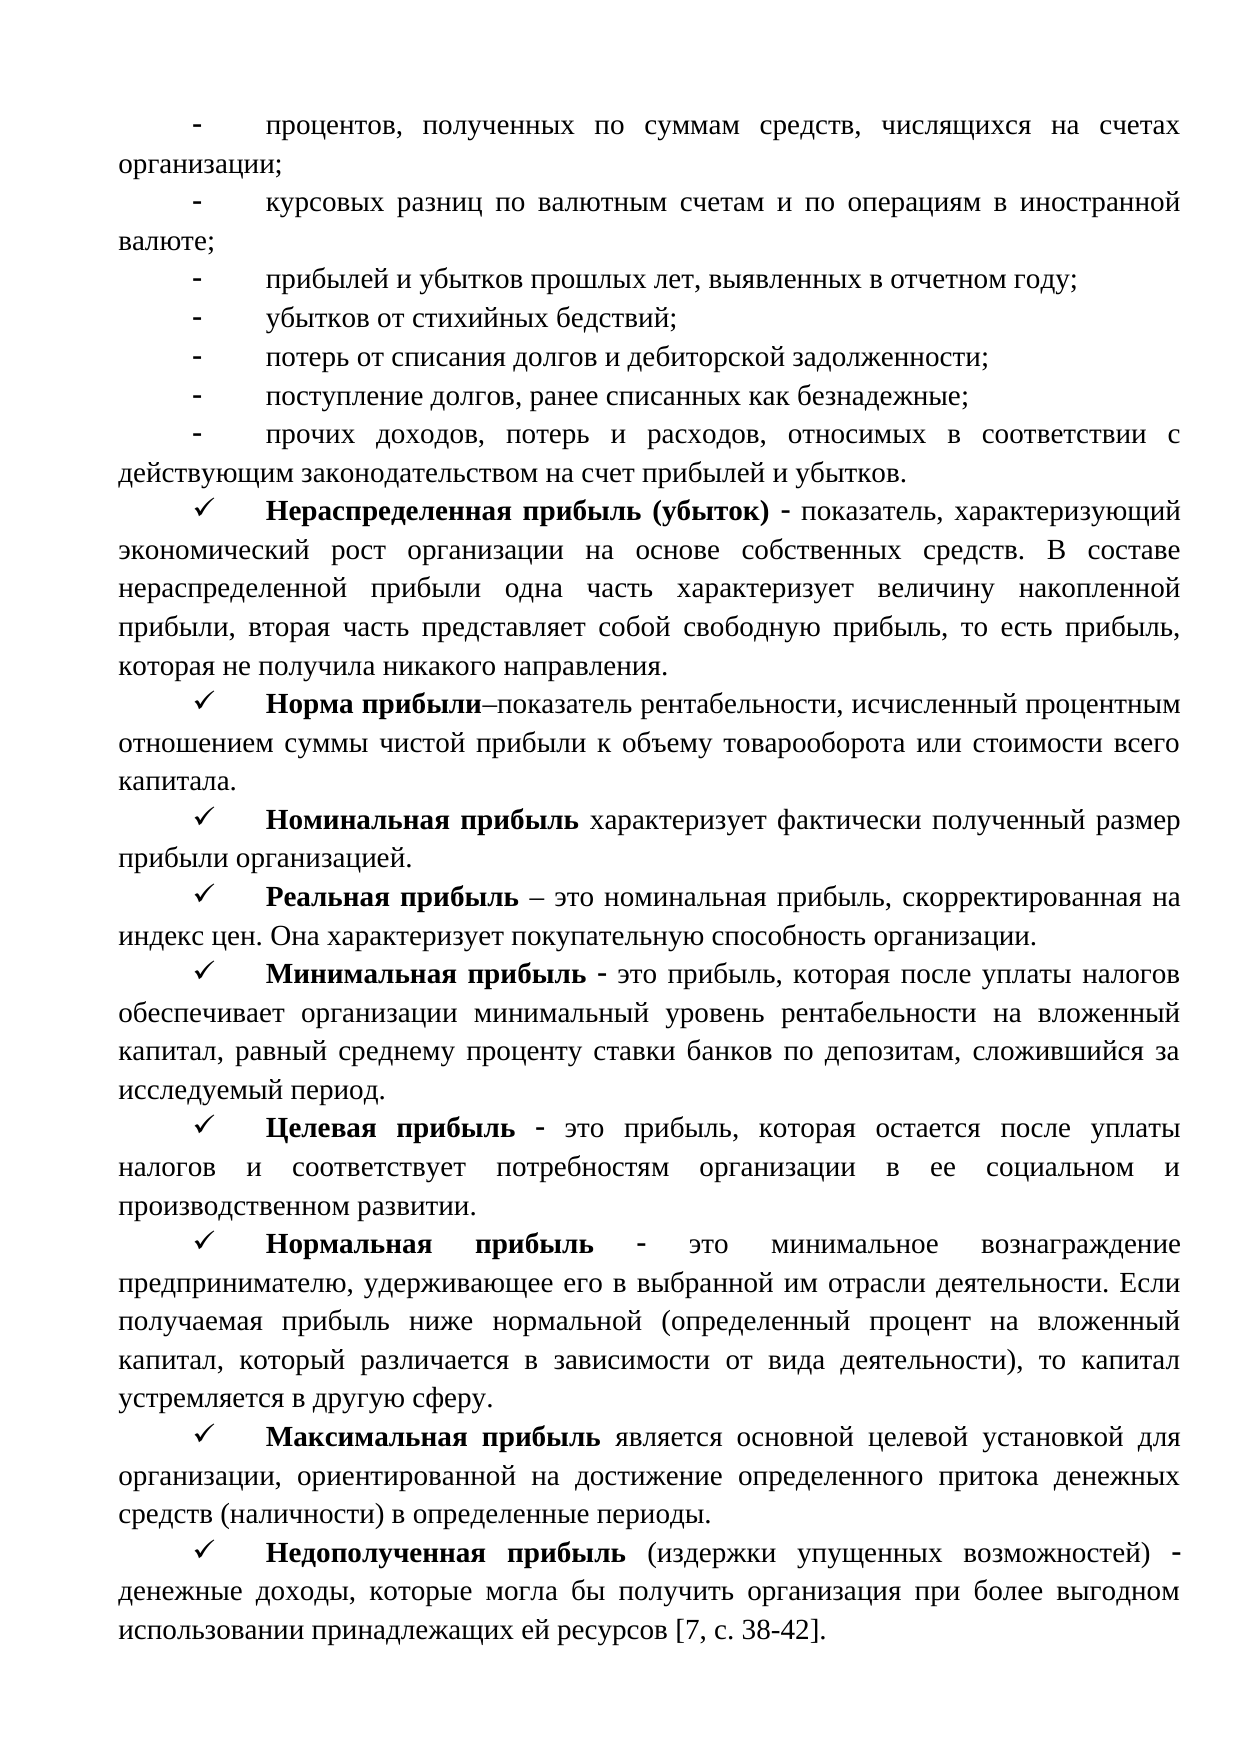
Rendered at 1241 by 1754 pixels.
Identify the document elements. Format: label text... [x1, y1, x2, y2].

list Норма прибыли–показатель рентабельности, исчисленный процентным отношением суммы чистой прибыли к объему товарооборота или стоимости всего капитала. [118, 686, 1181, 797]
list Реальная прибыль – это номинальная прибыль, скорректированная на индекс цен. Она характеризует покупательную способность организации. [118, 879, 1181, 951]
list Целевая прибыль это прибыль, которая остается после уплаты налогов и соответствует потребностям организации в ее социальном и производственном развитии. [118, 1111, 1181, 1221]
list Недополученная прибыль (издержки упущенных возможностей) денежные доходы, которые могла бы получить организация при более выгодном использовании принадлежащих ей ресурсов [7, с. 38-42]. [118, 1535, 1181, 1646]
list убытков от стихийных бедствий; [118, 300, 1181, 334]
list прибылей и убытков прошлых лет, выявленных в отчетном году; [118, 262, 1181, 295]
list Нераспределенная прибыль (убыток) показатель, характеризующий экономический рост организации на основе собственных средств. В составе нераспределенной прибыли одна часть характеризует величину накопленной прибыли, вторая часть представляет собой свободную прибыль, то есть прибыль, которая не получила никакого направления. [118, 493, 1181, 681]
list прочих доходов, потерь и расходов, относимых в соответствии с действующим законодательством на счет прибылей и убытков. [118, 416, 1181, 488]
list потерь от списания долгов и дебиторской задолженности; [118, 339, 1181, 373]
list курсовых разниц по валютным счетам и по операциям в иностранной валюте; [118, 184, 1181, 257]
list Номинальная прибыль характеризует фактически полученный размер прибыли организацией. [118, 802, 1181, 874]
list поступление долгов, ранее списанных как безнадежные; [118, 378, 1181, 411]
list Нормальная прибыль это минимальное вознаграждение предпринимателю, удерживающее его в выбранной им отрасли деятельности. Если получаемая прибыль ниже нормальной (определенный процент на вложенный капитал, который различается в зависимости от вида деятельности), то капитал устремляется в другую сферу. [118, 1226, 1181, 1414]
list Максимальная прибыль является основной целевой установкой для организации, ориентированной на достижение определенного притока денежных средств (наличности) в определенные периоды. [118, 1419, 1181, 1530]
list Минимальная прибыль это прибыль, которая после уплаты налогов обеспечивает организации минимальный уровень рентабельности на вложенный капитал, равный среднему проценту ставки банков по депозитам, сложившийся за исследуемый период. [118, 956, 1181, 1106]
list процентов, полученных по суммам средств, числящихся на счетах организации; [118, 107, 1181, 179]
